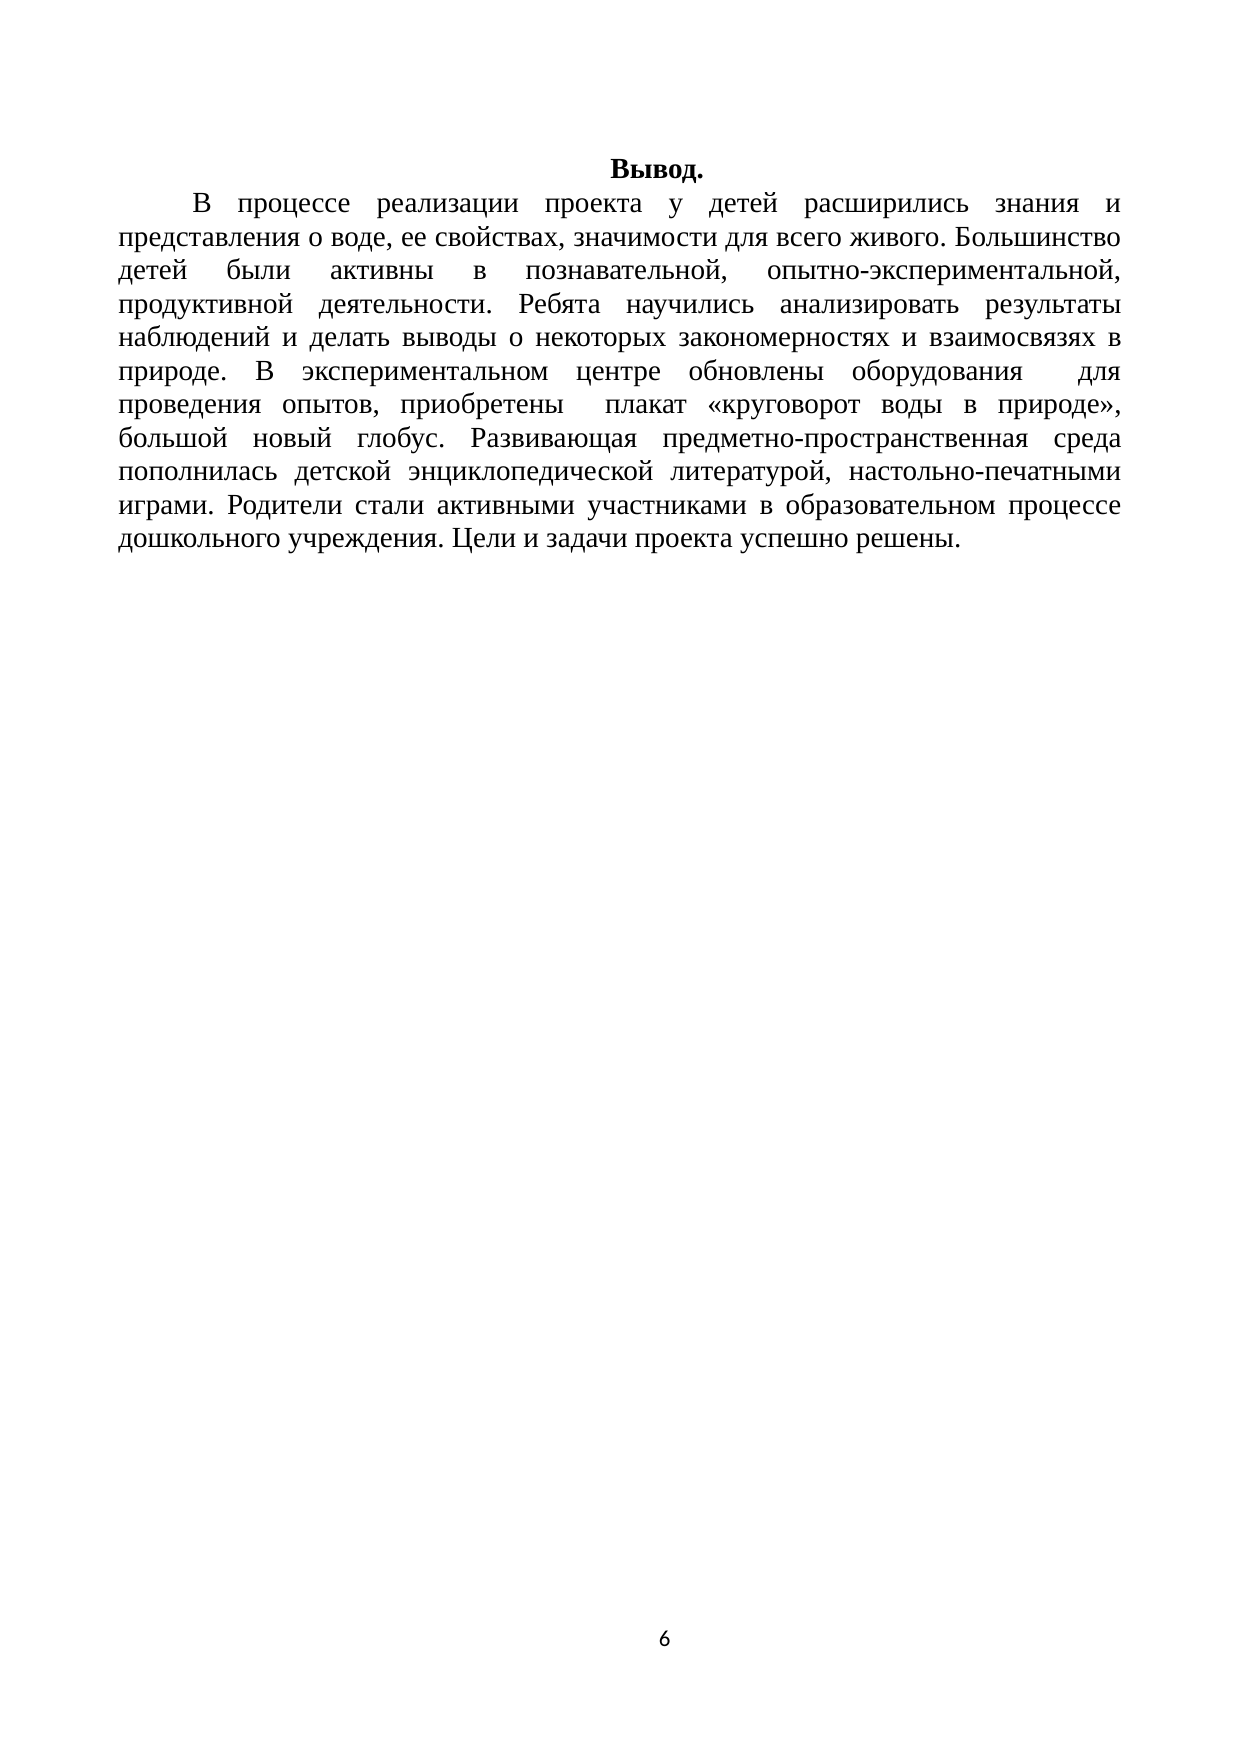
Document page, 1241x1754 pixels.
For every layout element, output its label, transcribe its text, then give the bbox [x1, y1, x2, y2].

list В процессе реализации проекта у детей расширились знания и представления о воде, ее свойствах, значимости для всего живого. Большинство детей были активны в познавательной, опытно-экспериментальной, продуктивной деятельности. Ребята научились анализировать результаты наблюдений и делать выводы о некоторых закономерностях и взаимосвязях в природе. В экспериментальном центре обновлены оборудования для проведения опытов, приобретены плакат «круговорот воды в природе», большой новый глобус. Развивающая предметно-пространственная среда пополнилась детской энциклопедической литературой, настольно-печатными играми. Родители стали активными участниками в образовательном процессе дошкольного учреждения. Цели и задачи проекта успешно решены. [118, 185, 1122, 554]
list Вывод. [118, 152, 1122, 185]
